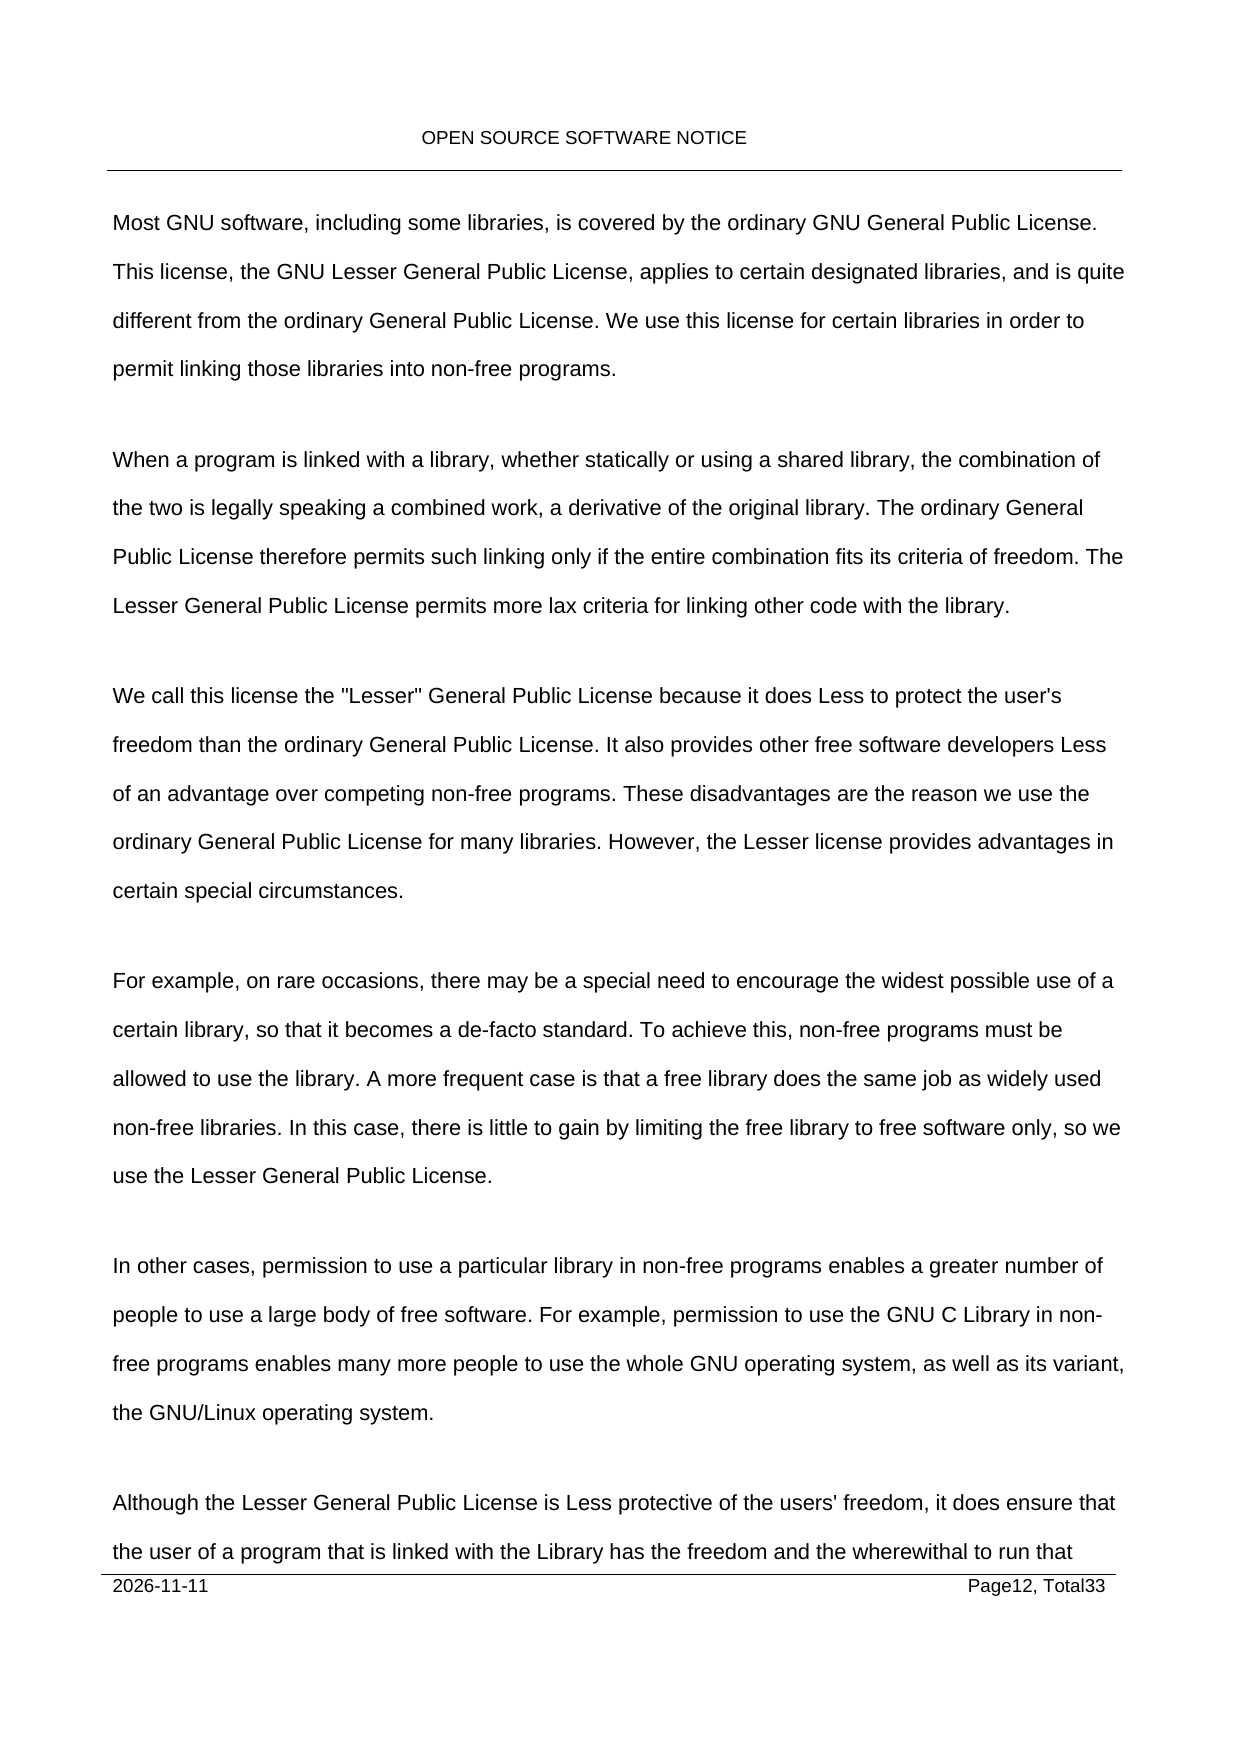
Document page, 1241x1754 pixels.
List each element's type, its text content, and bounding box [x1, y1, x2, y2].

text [112, 1486, 1128, 1567]
text In other cases, permission to use a particular library in non-free programs enables a greater number of people to use a large body of free software. For example, permission to use the GNU C Library in non-free programs enables many more people to use the whole GNU operating system, as well as its variant, the GNU/Linux operating system. [112, 1250, 1128, 1428]
text We call this license the "Lesser" General Public License because it does Less to protect the user's freedom than the ordinary General Public License. It also provides other free software developers Less of an advantage over competing non-free programs. These disadvantages are the reason we use the ordinary General Public License for many libraries. However, the Lesser license provides advantages in certain special circumstances. [112, 679, 1128, 907]
text When a program is linked with a library, whether statically or using a shared library, the combination of the two is legally speaking a combined work, a derivative of the original library. The ordinary General Public License therefore permits such linking only if the entire combination fits its criteria of freedom. The Lesser General Public License permits more lax criteria for linking other code with the library. [112, 443, 1128, 622]
text Most GNU software, including some libraries, is covered by the ordinary GNU General Public License. This license, the GNU Lesser General Public License, applies to certain designated libraries, and is quite different from the ordinary General Public License. We use this license for certain libraries in order to permit linking those libraries into non-free programs. [112, 206, 1128, 385]
text For example, on rare occasions, there may be a special need to encourage the widest possible use of a certain library, so that it becomes a de-facto standard. To achieve this, non-free programs must be allowed to use the library. A more frequent case is that a free library does the same job as widely used non-free libraries. In this case, there is little to gain by limiting the free library to free software only, so we use the Lesser General Public License. [112, 964, 1128, 1192]
